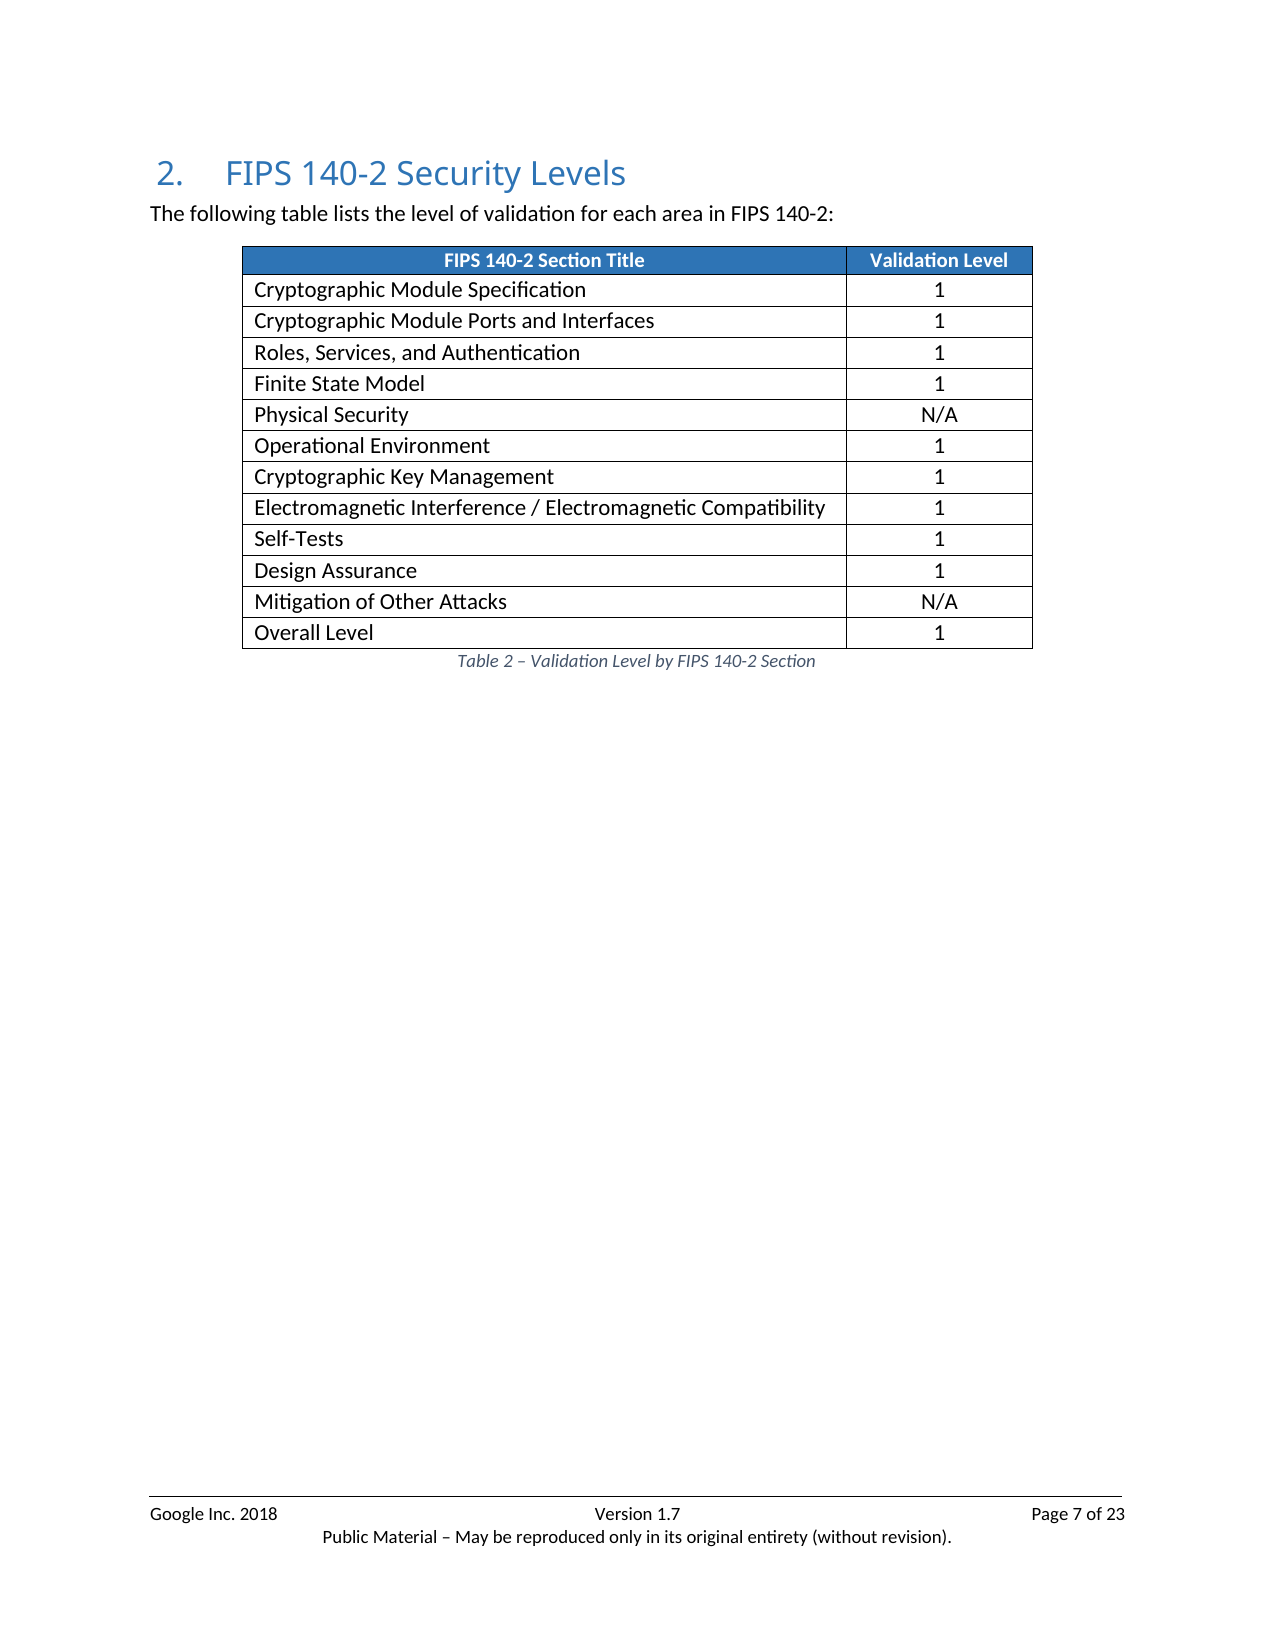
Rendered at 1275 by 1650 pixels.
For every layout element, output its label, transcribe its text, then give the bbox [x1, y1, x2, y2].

table_cell 1 [847, 525, 1032, 555]
table_cell 1 [847, 338, 1032, 368]
table_cell 1 [847, 275, 1032, 306]
table_cell 1 [847, 618, 1032, 648]
table_cell Self-Tests [243, 525, 846, 555]
table_cell Cryptographic Module Ports and Interfaces [243, 307, 846, 337]
table_cell 1 [847, 369, 1032, 399]
table_cell Cryptographic Module Specification [243, 275, 846, 306]
table_cell 1 [847, 431, 1032, 461]
table_cell 1 [847, 494, 1032, 523]
subtitle FIPS 140-2 Security Levels [156, 150, 1125, 195]
table_cell Physical Security [243, 400, 846, 430]
table_cell Operational Environment [243, 431, 846, 461]
table_cell N/A [847, 587, 1032, 617]
text The following table lists the level of validation for each area in FIPS 140-2: [150, 199, 1125, 227]
table_cell N/A [847, 400, 1032, 430]
table_cell Design Assurance [243, 556, 846, 586]
table_cell 1 [847, 462, 1032, 492]
table_cell Roles, Services, and Authentication [243, 338, 846, 368]
table_header FIPS 140-2 Section Title [243, 247, 846, 274]
table_header Validation Level [847, 247, 1032, 274]
table_cell 1 [847, 556, 1032, 586]
table_cell 1 [847, 307, 1032, 337]
table_cell Overall Level [243, 618, 846, 648]
table_cell Finite State Model [243, 369, 846, 399]
text Table 2 – Validation Level by FIPS 140-2 Section [150, 649, 1125, 672]
table_cell Electromagnetic Interference / Electromagnetic Compatibility [243, 494, 846, 523]
table_cell Mitigation of Other Attacks [243, 587, 846, 617]
table_cell Cryptographic Key Management [243, 462, 846, 492]
